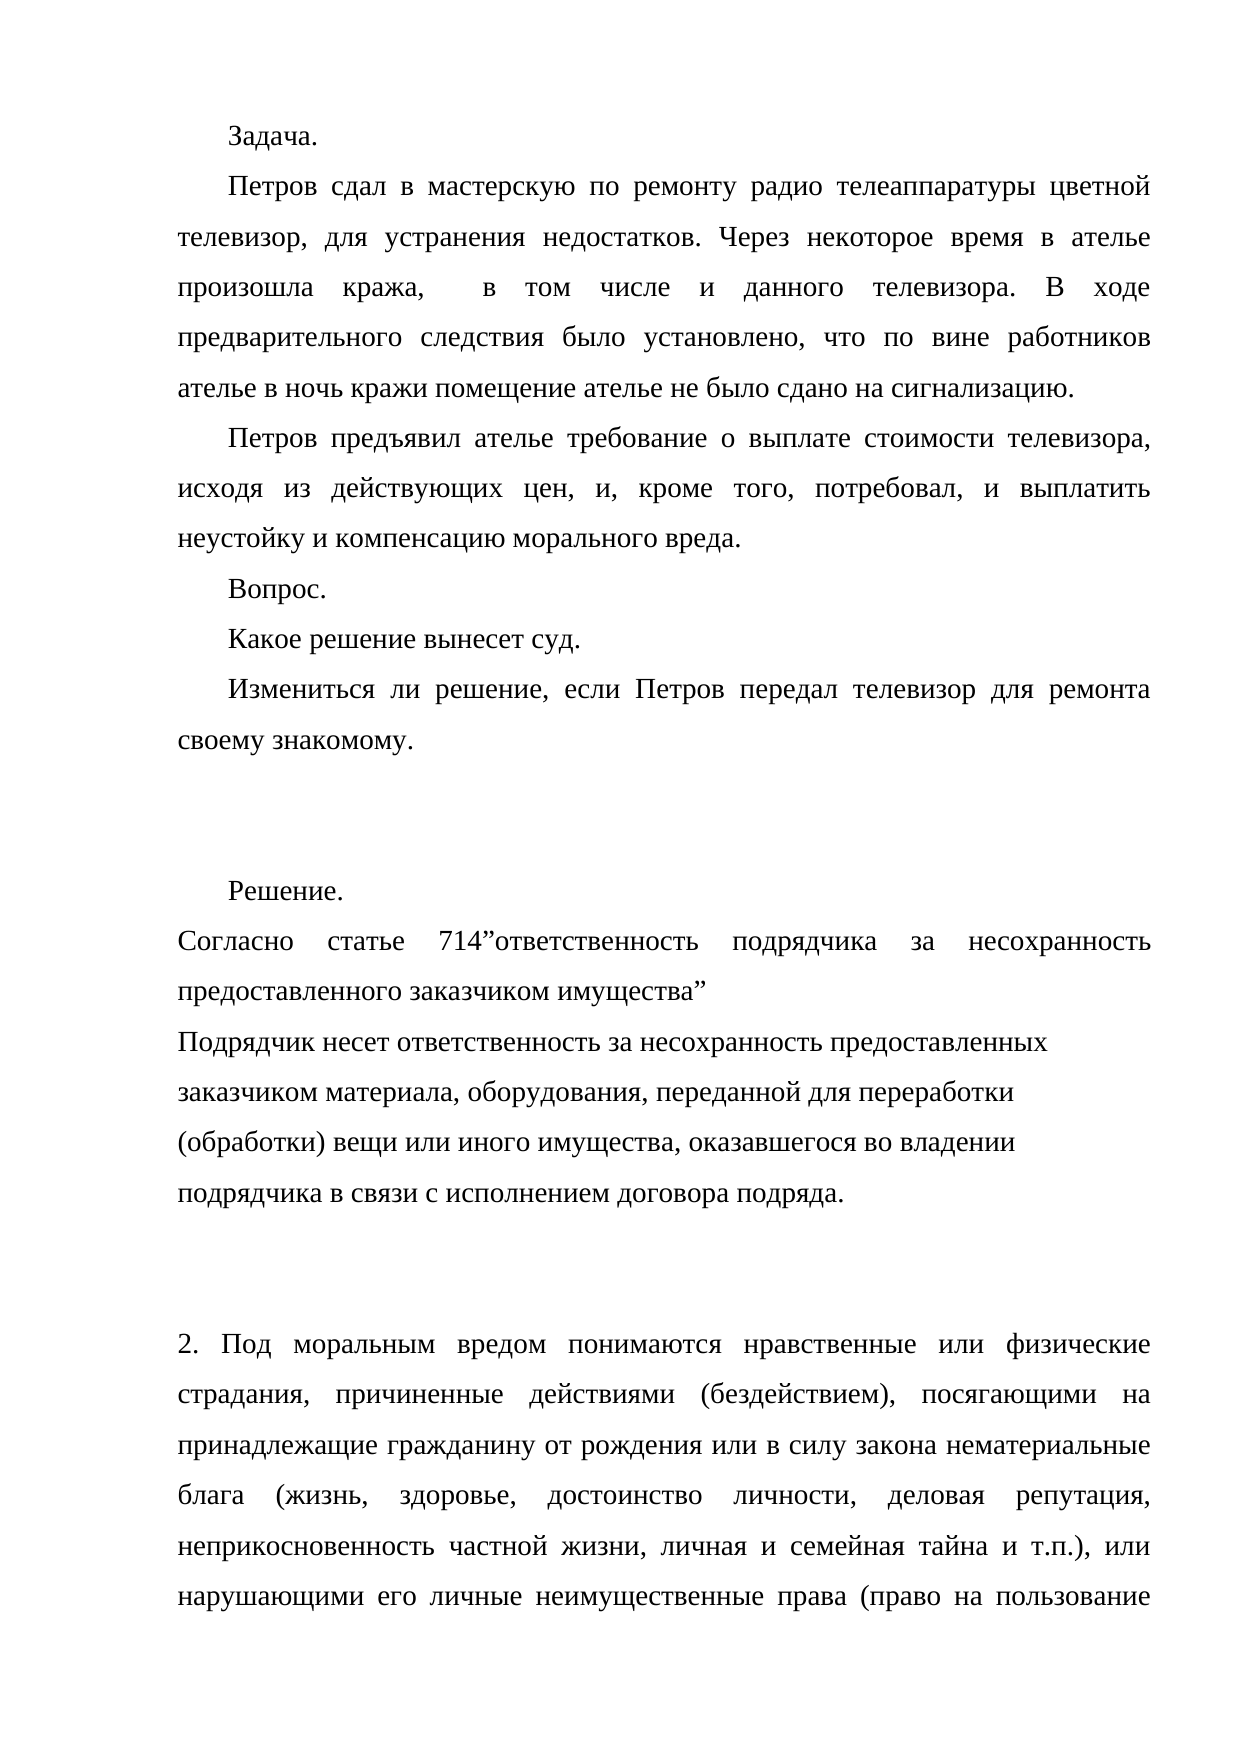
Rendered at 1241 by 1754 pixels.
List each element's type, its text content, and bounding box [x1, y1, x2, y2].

text Петров сдал в мастерскую по ремонту радио телеаппаратуры цветной телевизор, для устранения недостатков. Через некоторое время в ателье произошла кража, в том числе и данного телевизора. В ходе предварительного следствия было установлено, что по вине работников ателье в ночь кражи помещение ателье не было сдано на сигнализацию. [177, 168, 1152, 403]
text Решение. [177, 873, 1152, 906]
text Петров предъявил ателье требование о выплате стоимости телевизора, исходя из действующих цен, и, кроме того, потребовал, и выплатить неустойку и компенсацию морального вреда. [177, 420, 1152, 554]
text Измениться ли решение, если Петров передал телевизор для ремонта своему знакомому. [177, 672, 1152, 755]
text Какое решение вынесет суд. [177, 621, 1152, 655]
text Согласно статье 714”ответственность подрядчика за несохранность предоставленного заказчиком имущества” [177, 923, 1152, 1007]
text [177, 1326, 1152, 1611]
text Подрядчик несет ответственность за несохранность предоставленных заказчиком материала, оборудования, переданной для переработки (обработки) вещи или иного имущества, оказавшегося во владении подрядчика в связи с исполнением договора подряда. [177, 1024, 1152, 1208]
text Вопрос. [177, 571, 1152, 604]
text Задача. [177, 118, 1152, 152]
